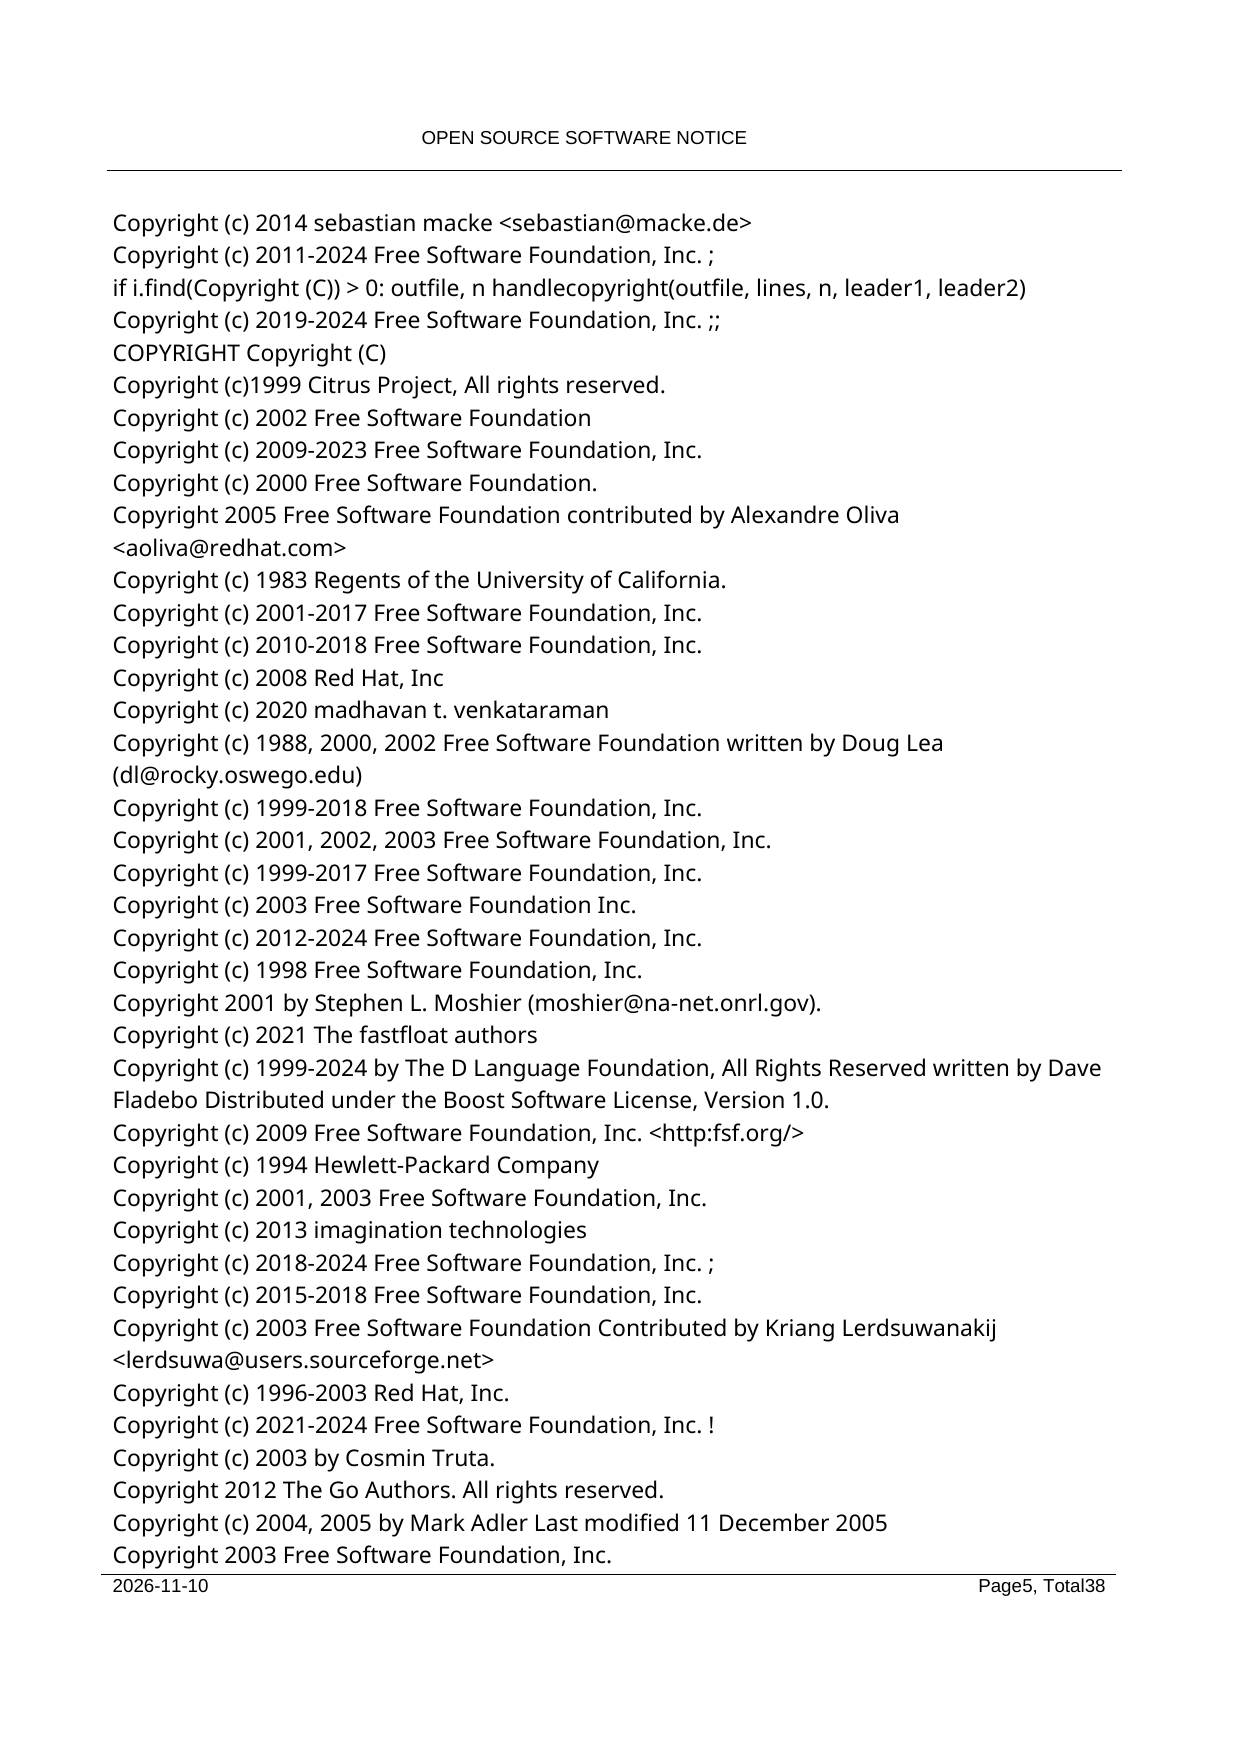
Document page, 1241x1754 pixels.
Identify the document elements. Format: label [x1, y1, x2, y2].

text [112, 206, 1128, 1571]
